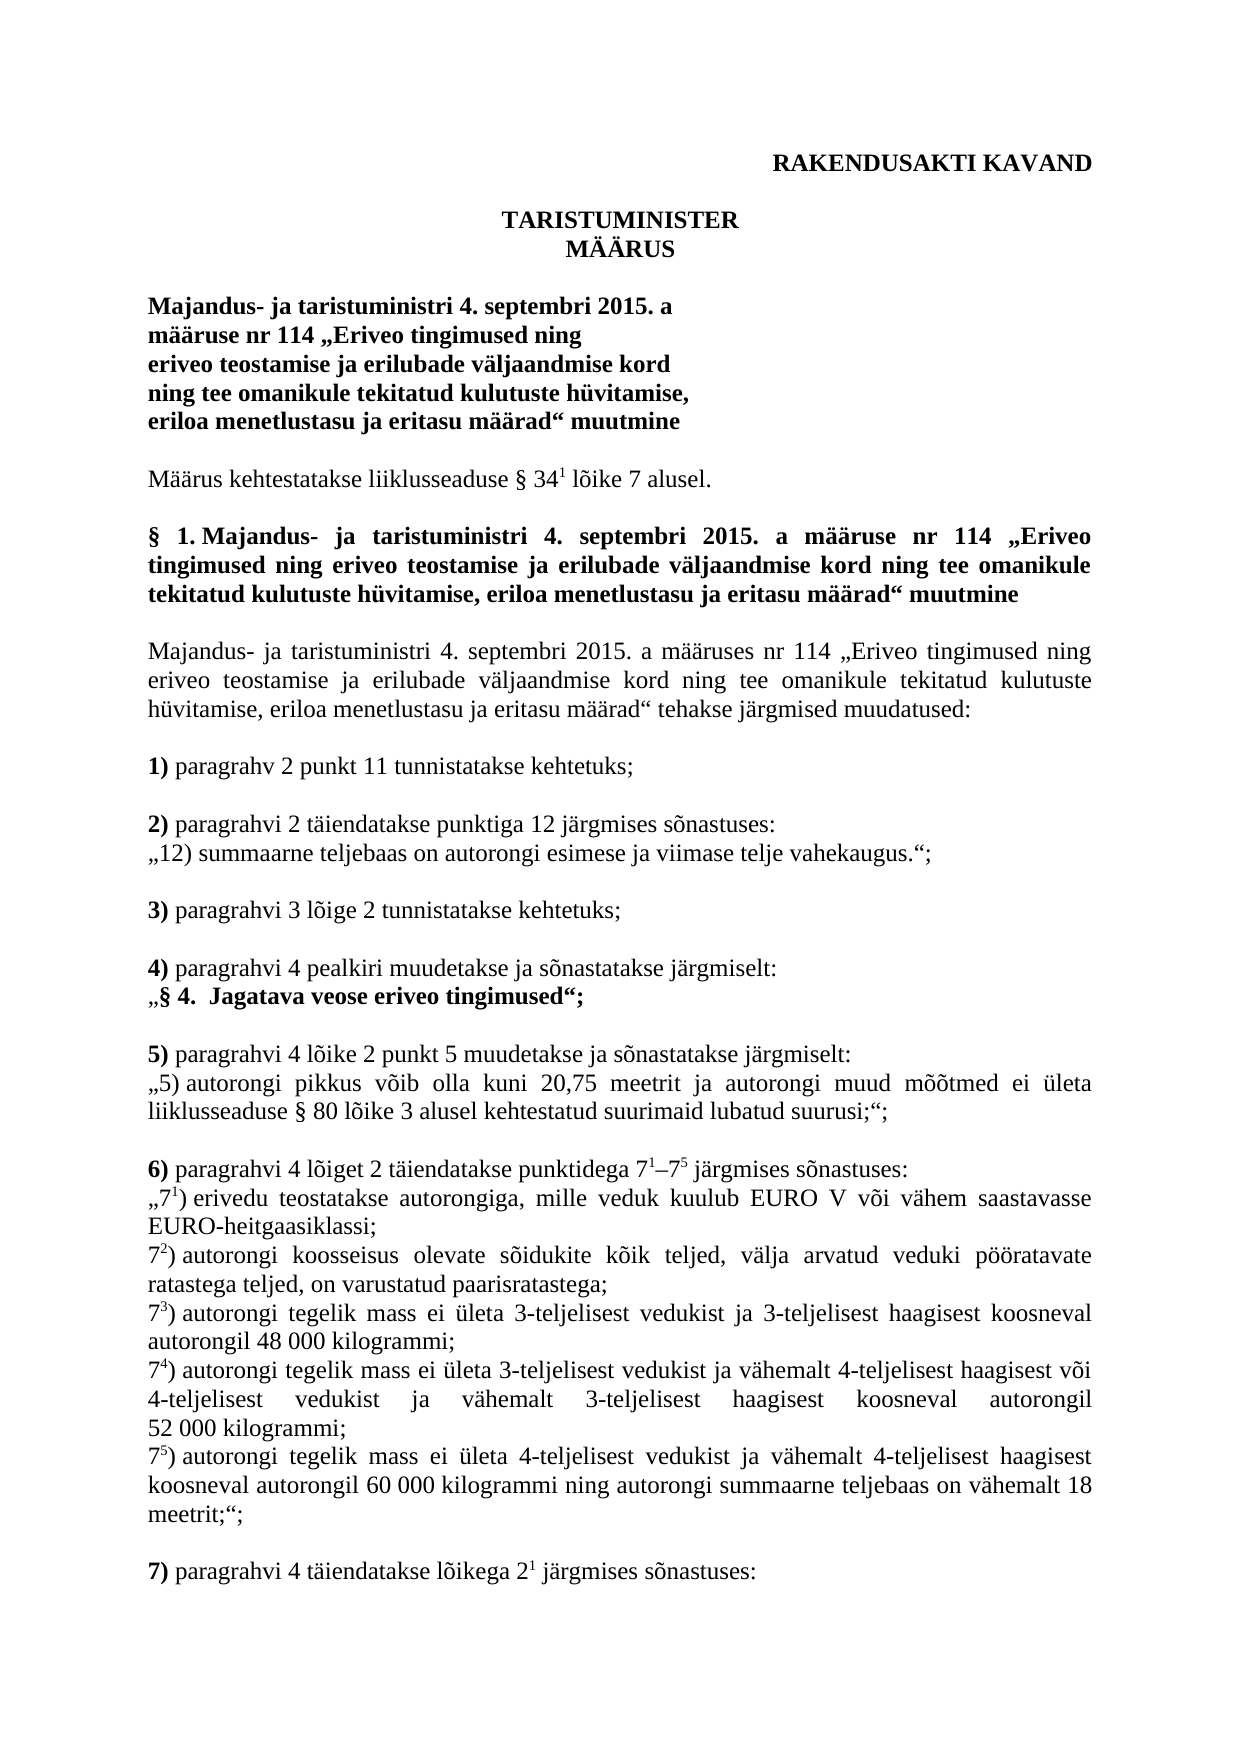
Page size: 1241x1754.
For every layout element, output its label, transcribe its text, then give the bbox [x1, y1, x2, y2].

text määruse nr 114 „Eriveo tingimused ning [148, 320, 1093, 349]
text 4) paragrahvi 4 pealkiri muudetakse ja sõnastatakse järgmiselt: [148, 953, 1093, 981]
text RAKENDUSAKTI KAVAND [148, 148, 1093, 176]
text 3) paragrahvi 3 lõige 2 tunnistatakse kehtetuks; [148, 895, 1093, 924]
text „12) summaarne teljebaas on autorongi esimese ja viimase telje vahekaugus.“; [148, 838, 1093, 866]
text § 1. Majandus- ja taristuministri 4. septembri 2015. a määruse nr 114 „Eriveo tingimused ning eriveo teostamise ja erilubade väljaandmise kord ning tee omanikule tekitatud kulutuste hüvitamise, eriloa menetlustasu ja eritasu määrad“ muutmine [148, 521, 1093, 608]
text 7) paragrahvi 4 täiendatakse lõikega 21 järgmises sõnastuses: [148, 1556, 1093, 1585]
text 72) autorongi koosseisus olevate sõidukite kõik teljed, välja arvatud veduki pööratavate ratastega teljed, on varustatud paarisratastega; [148, 1240, 1093, 1298]
text MÄÄRUS [148, 234, 1093, 263]
text „§ 4. Jagatava veose eriveo tingimused“; [148, 981, 1093, 1010]
text 75) autorongi tegelik mass ei ületa 4-teljelisest vedukist ja vähemalt 4-teljelisest haagisest koosneval autorongil 60 000 kilogrammi ning autorongi summaarne teljebaas on vähemalt 18 meetrit;“; [148, 1441, 1093, 1528]
text eriloa menetlustasu ja eritasu määrad“ muutmine [148, 406, 1093, 435]
text Majandus- ja taristuministri 4. septembri 2015. a [148, 291, 1093, 320]
text 73) autorongi tegelik mass ei ületa 3-teljelisest vedukist ja 3-teljelisest haagisest koosneval autorongil 48 000 kilogrammi; [148, 1298, 1093, 1355]
text 1) paragrahv 2 punkt 11 tunnistatakse kehtetuks; [148, 751, 1093, 780]
text 74) autorongi tegelik mass ei ületa 3-teljelisest vedukist ja vähemalt 4-teljelisest haagisest või 4-teljelisest vedukist ja vähemalt 3-teljelisest haagisest koosneval autorongil 52 000 kilogrammi; [148, 1355, 1093, 1441]
text „5) autorongi pikkus võib olla kuni 20,75 meetrit ja autorongi muud mõõtmed ei ületa liiklusseaduse § 80 lõike 3 alusel kehtestatud suurimaid lubatud suurusi;“; [148, 1068, 1093, 1125]
text eriveo teostamise ja erilubade väljaandmise kord [148, 349, 1093, 378]
text 2) paragrahvi 2 täiendatakse punktiga 12 järgmises sõnastuses: [148, 809, 1093, 838]
text 5) paragrahvi 4 lõike 2 punkt 5 muudetakse ja sõnastatakse järgmiselt: [148, 1039, 1093, 1068]
text TARISTUMINISTER [148, 205, 1093, 234]
text ning tee omanikule tekitatud kulutuste hüvitamise, [148, 378, 1093, 406]
text Majandus- ja taristuministri 4. septembri 2015. a määruses nr 114 „Eriveo tingimused ning eriveo teostamise ja erilubade väljaandmise kord ning tee omanikule tekitatud kulutuste hüvitamise, eriloa menetlustasu ja eritasu määrad“ tehakse järgmised muudatused: [148, 636, 1093, 723]
text 6) paragrahvi 4 lõiget 2 täiendatakse punktidega 71–75 järgmises sõnastuses: [148, 1154, 1093, 1183]
text „71) erivedu teostatakse autorongiga, mille veduk kuulub EURO V või vähem saastavasse EURO-heitgaasiklassi; [148, 1183, 1093, 1240]
text Määrus kehtestatakse liiklusseaduse § 341 lõike 7 alusel. [148, 464, 1093, 493]
